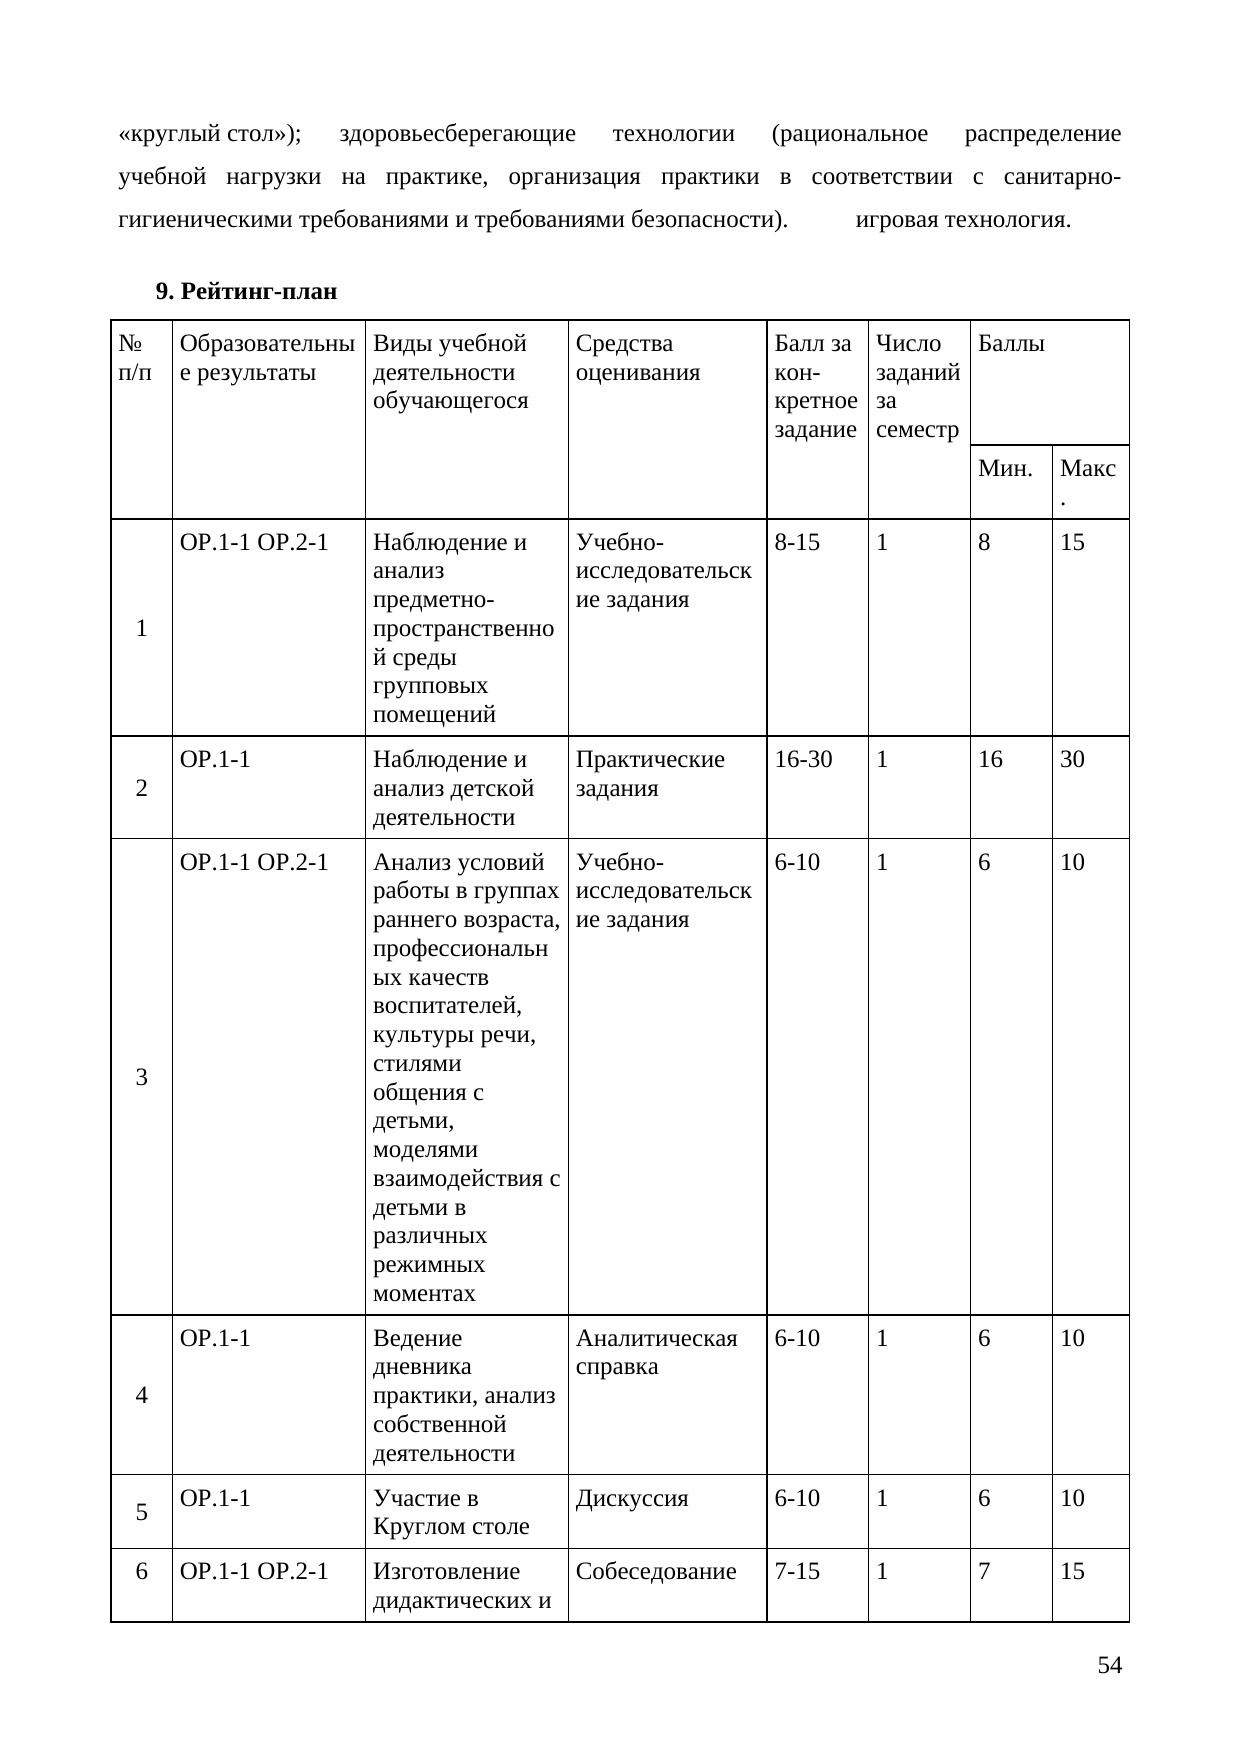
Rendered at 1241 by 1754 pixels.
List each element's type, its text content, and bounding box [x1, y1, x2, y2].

table_cell Практические задания [569, 737, 766, 838]
table_cell 8 [971, 520, 1052, 735]
table_cell 10 [1053, 1475, 1129, 1547]
table_cell 1 [112, 520, 172, 735]
table_cell 8-15 [768, 520, 868, 735]
table_cell 1 [869, 1549, 970, 1621]
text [118, 118, 1122, 233]
table_cell ОР.1-1 [173, 1316, 365, 1474]
table_cell Учебно-исследовательские задания [569, 839, 766, 1314]
table_cell Наблюдение и анализ предметно-пространственной среды групповых помещений [366, 520, 568, 735]
table_cell 10 [1053, 839, 1129, 1314]
table_cell Ведение дневника практики, анализ собственной деятельности [366, 1316, 568, 1474]
table_cell Аналитическая справка [569, 1316, 766, 1474]
table_cell ОР.1-1 ОР.2-1 [173, 1549, 365, 1621]
table_cell 1 [869, 839, 970, 1314]
table_cell Макс. [1053, 446, 1129, 518]
table_cell Анализ условий работы в группах раннего возраста, профессиональных качеств воспитателей, культуры речи, стилями общения с детьми, моделями взаимодействия с детьми в различных режимных моментах [366, 839, 568, 1314]
table_cell 3 [112, 839, 172, 1314]
table_cell 6 [971, 1475, 1052, 1547]
table_cell 30 [1053, 737, 1129, 838]
table_cell 16-30 [768, 737, 868, 838]
table_cell ОР.1-1 [173, 1475, 365, 1547]
table_cell Учебно-исследовательские задания [569, 520, 766, 735]
subtitle 9. Рейтинг-план [118, 276, 1122, 305]
table_header Образовательные результаты [173, 321, 365, 518]
table_cell 1 [869, 1475, 970, 1547]
table_cell ОР.1-1 ОР.2-1 [173, 839, 365, 1314]
table_cell 6 [112, 1549, 172, 1621]
table_header Балл за кон-кретное задание [768, 321, 868, 518]
table_cell 1 [869, 1316, 970, 1474]
table_cell 15 [1053, 1549, 1129, 1621]
table_header Число заданий за семестр [869, 321, 970, 518]
table_cell Мин. [971, 446, 1052, 518]
table_header Баллы [971, 321, 1129, 444]
table_cell 16 [971, 737, 1052, 838]
table_cell 7 [971, 1549, 1052, 1621]
table_cell 6 [971, 839, 1052, 1314]
table_cell 5 [112, 1475, 172, 1547]
table_cell ОР.1-1 ОР.2-1 [173, 520, 365, 735]
table_cell 6-10 [768, 1316, 868, 1474]
table_cell 15 [1053, 520, 1129, 735]
table_cell 1 [869, 520, 970, 735]
table_cell 6-10 [768, 1475, 868, 1547]
table_cell Участие в Круглом столе [366, 1475, 568, 1547]
table_cell Наблюдение и анализ детской деятельности [366, 737, 568, 838]
table_cell 6 [971, 1316, 1052, 1474]
table_cell 6-10 [768, 839, 868, 1314]
table_cell Изготовление дидактических и иных пособий [366, 1549, 568, 1621]
table_cell Собеседование [569, 1549, 766, 1621]
table_cell 10 [1053, 1316, 1129, 1474]
table_cell ОР.1-1 [173, 737, 365, 838]
table_cell 7-15 [768, 1549, 868, 1621]
table_cell 1 [869, 737, 970, 838]
table_cell 2 [112, 737, 172, 838]
table_header № п/п [112, 321, 172, 518]
table_header Виды учебной деятельности обучающегося [366, 321, 568, 518]
table_cell Дискуссия [569, 1475, 766, 1547]
table_header Средства оценивания [569, 321, 766, 518]
table_cell 4 [112, 1316, 172, 1474]
